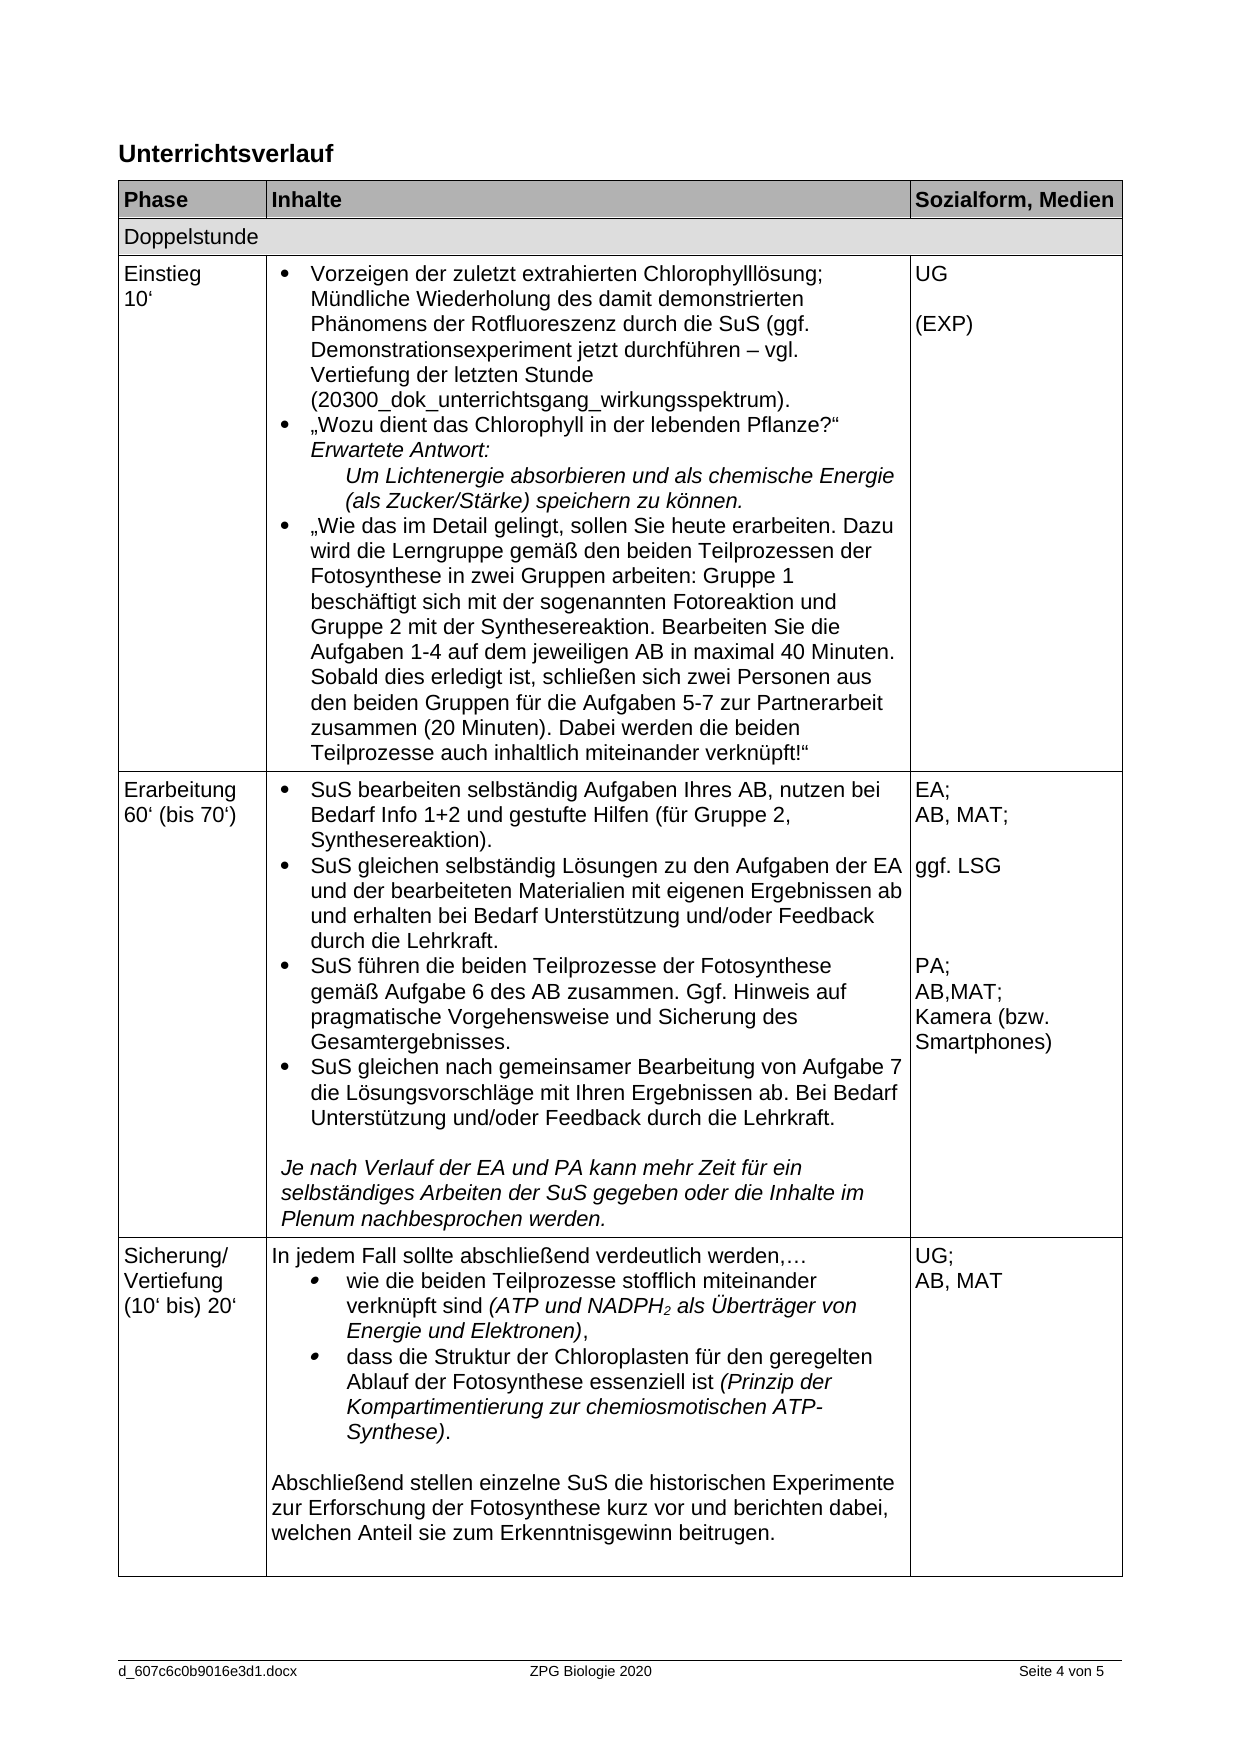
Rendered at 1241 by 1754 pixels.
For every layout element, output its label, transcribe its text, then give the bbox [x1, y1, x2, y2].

table_cell Erarbeitung 60‘ (bis 70‘) [119, 772, 266, 1236]
table_header Phase [119, 181, 266, 217]
subtitle Unterrichtsverlauf [118, 139, 1122, 168]
table_cell Sicherung/ Vertiefung (10‘ bis) 20‘ [119, 1238, 266, 1576]
table_header Inhalte [267, 181, 910, 217]
table_cell In jedem Fall sollte abschließend verdeutlich werden,… wie die beiden Teilprozesse stofflich miteinander verknüpft sind (ATP und NADPH2 als Überträger von Energie und Elektronen), dass die Struktur der Chloroplasten für den geregelten Ablauf der Fotosynthese essenziell ist (Prinzip der Kompartimentierung zur chemiosmotischen ATP-Synthese). Abschließend stellen einzelne SuS die historischen Experimente zur Erforschung der Fotosynthese kurz vor und berichten dabei, welchen Anteil sie zum Erkenntnisgewinn beitrugen. [267, 1238, 910, 1576]
table_cell Einstieg 10‘ [119, 256, 266, 771]
table_cell UG (EXP) [911, 256, 1122, 771]
table_cell UG; AB, MAT [911, 1238, 1122, 1576]
table_cell SuS bearbeiten selbständig Aufgaben Ihres AB, nutzen bei Bedarf Info 1+2 und gestufte Hilfen (für Gruppe 2, Synthesereaktion). SuS gleichen selbständig Lösungen zu den Aufgaben der EA und der bearbeiteten Materialien mit eigenen Ergebnissen ab und erhalten bei Bedarf Unterstützung und/oder Feedback durch die Lehrkraft. SuS führen die beiden Teilprozesse der Fotosynthese gemäß Aufgabe 6 des AB zusammen. Ggf. Hinweis auf pragmatische Vorgehensweise und Sicherung des Gesamtergebnisses. SuS gleichen nach gemeinsamer Bearbeitung von Aufgabe 7 die Lösungsvorschläge mit Ihren Ergebnissen ab. Bei Bedarf Unterstützung und/oder Feedback durch die Lehrkraft. Je nach Verlauf der EA und PA kann mehr Zeit für ein selbständiges Arbeiten der SuS gegeben oder die Inhalte im Plenum nachbesprochen werden. [267, 772, 910, 1236]
table_header Sozialform, Medien [911, 181, 1122, 217]
table_cell EA; AB, MAT; ggf. LSG PA; AB,MAT; Kamera (bzw. Smartphones) [911, 772, 1122, 1236]
table_cell Vorzeigen der zuletzt extrahierten Chlorophylllösung; Mündliche Wiederholung des damit demonstrierten Phänomens der Rotfluoreszenz durch die SuS (ggf. Demonstrationsexperiment jetzt durchführen – vgl. Vertiefung der letzten Stunde (20300_dok_unterrichtsgang_wirkungsspektrum). „Wozu dient das Chlorophyll in der lebenden Pflanze?“ Erwartete Antwort: Um Lichtenergie absorbieren und als chemische Energie (als Zucker/Stärke) speichern zu können. „Wie das im Detail gelingt, sollen Sie heute erarbeiten. Dazu wird die Lerngruppe gemäß den beiden Teilprozessen der Fotosynthese in zwei Gruppen arbeiten: Gruppe 1 beschäftigt sich mit der sogenannten Fotoreaktion und Gruppe 2 mit der Synthesereaktion. Bearbeiten Sie die Aufgaben 1-4 auf dem jeweiligen AB in maximal 40 Minuten. Sobald dies erledigt ist, schließen sich zwei Personen aus den beiden Gruppen für die Aufgaben 5-7 zur Partnerarbeit zusammen (20 Minuten). Dabei werden die beiden Teilprozesse auch inhaltlich miteinander verknüpft!“ [267, 256, 910, 771]
table_cell Doppelstunde [119, 219, 1122, 254]
